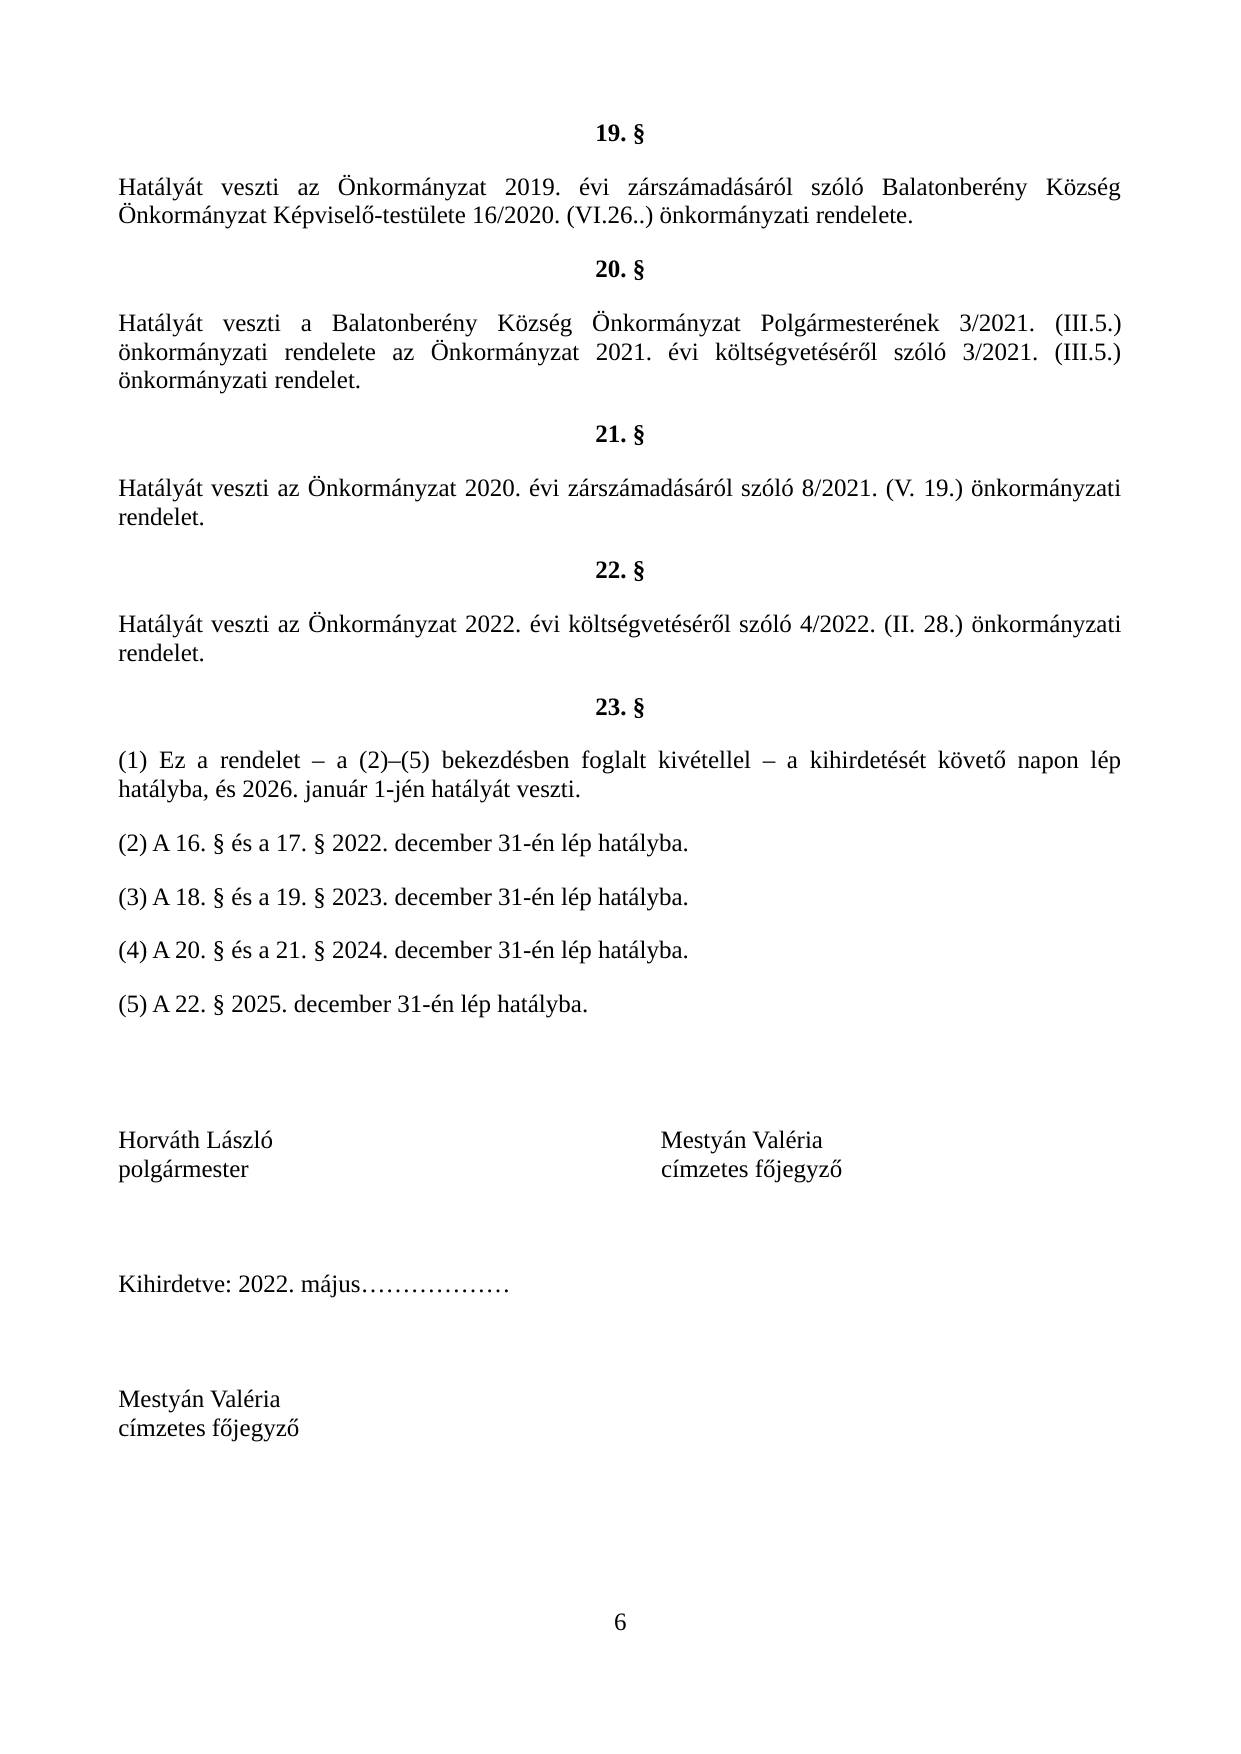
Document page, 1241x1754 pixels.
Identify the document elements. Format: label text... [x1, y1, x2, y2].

text Mestyán Valéria [118, 1384, 1122, 1413]
text (1) Ez a rendelet – a (2)–(5) bekezdésben foglalt kivétellel – a kihirdetését követő napon lép hatályba, és 2026. január 1-jén hatályát veszti. [118, 746, 1122, 803]
text Hatályát veszti az Önkormányzat 2022. évi költségvetéséről szóló 4/2022. (II. 28.) önkormányzati rendelet. [118, 609, 1122, 667]
text (2) A 16. § és a 17. § 2022. december 31-én lép hatályba. [118, 828, 1122, 857]
text Hatályát veszti az Önkormányzat 2019. évi zárszámadásáról szóló Balatonberény Község Önkormányzat Képviselő-testülete 16/2020. (VI.26..) önkormányzati rendelete. [118, 172, 1122, 229]
text Horváth László Mestyán Valéria [118, 1126, 1122, 1154]
text Hatályát veszti az Önkormányzat 2020. évi zárszámadásáról szóló 8/2021. (V. 19.) önkormányzati rendelet. [118, 473, 1122, 531]
text Kihirdetve: 2022. május……………… [118, 1269, 1122, 1298]
text címzetes főjegyző [118, 1413, 1122, 1442]
text 20. § [118, 254, 1122, 283]
text (4) A 20. § és a 21. § 2024. december 31-én lép hatályba. [118, 936, 1122, 964]
text 23. § [118, 692, 1122, 721]
text 22. § [118, 556, 1122, 584]
text 19. § [118, 118, 1122, 147]
text Hatályát veszti a Balatonberény Község Önkormányzat Polgármesterének 3/2021. (III.5.) önkormányzati rendelete az Önkormányzat 2021. évi költségvetéséről szóló 3/2021. (III.5.) önkormányzati rendelet. [118, 308, 1122, 394]
text polgármester címzetes főjegyző [118, 1154, 1122, 1183]
text (3) A 18. § és a 19. § 2023. december 31-én lép hatályba. [118, 882, 1122, 911]
text (5) A 22. § 2025. december 31-én lép hatályba. [118, 989, 1122, 1018]
text 21. § [118, 419, 1122, 448]
